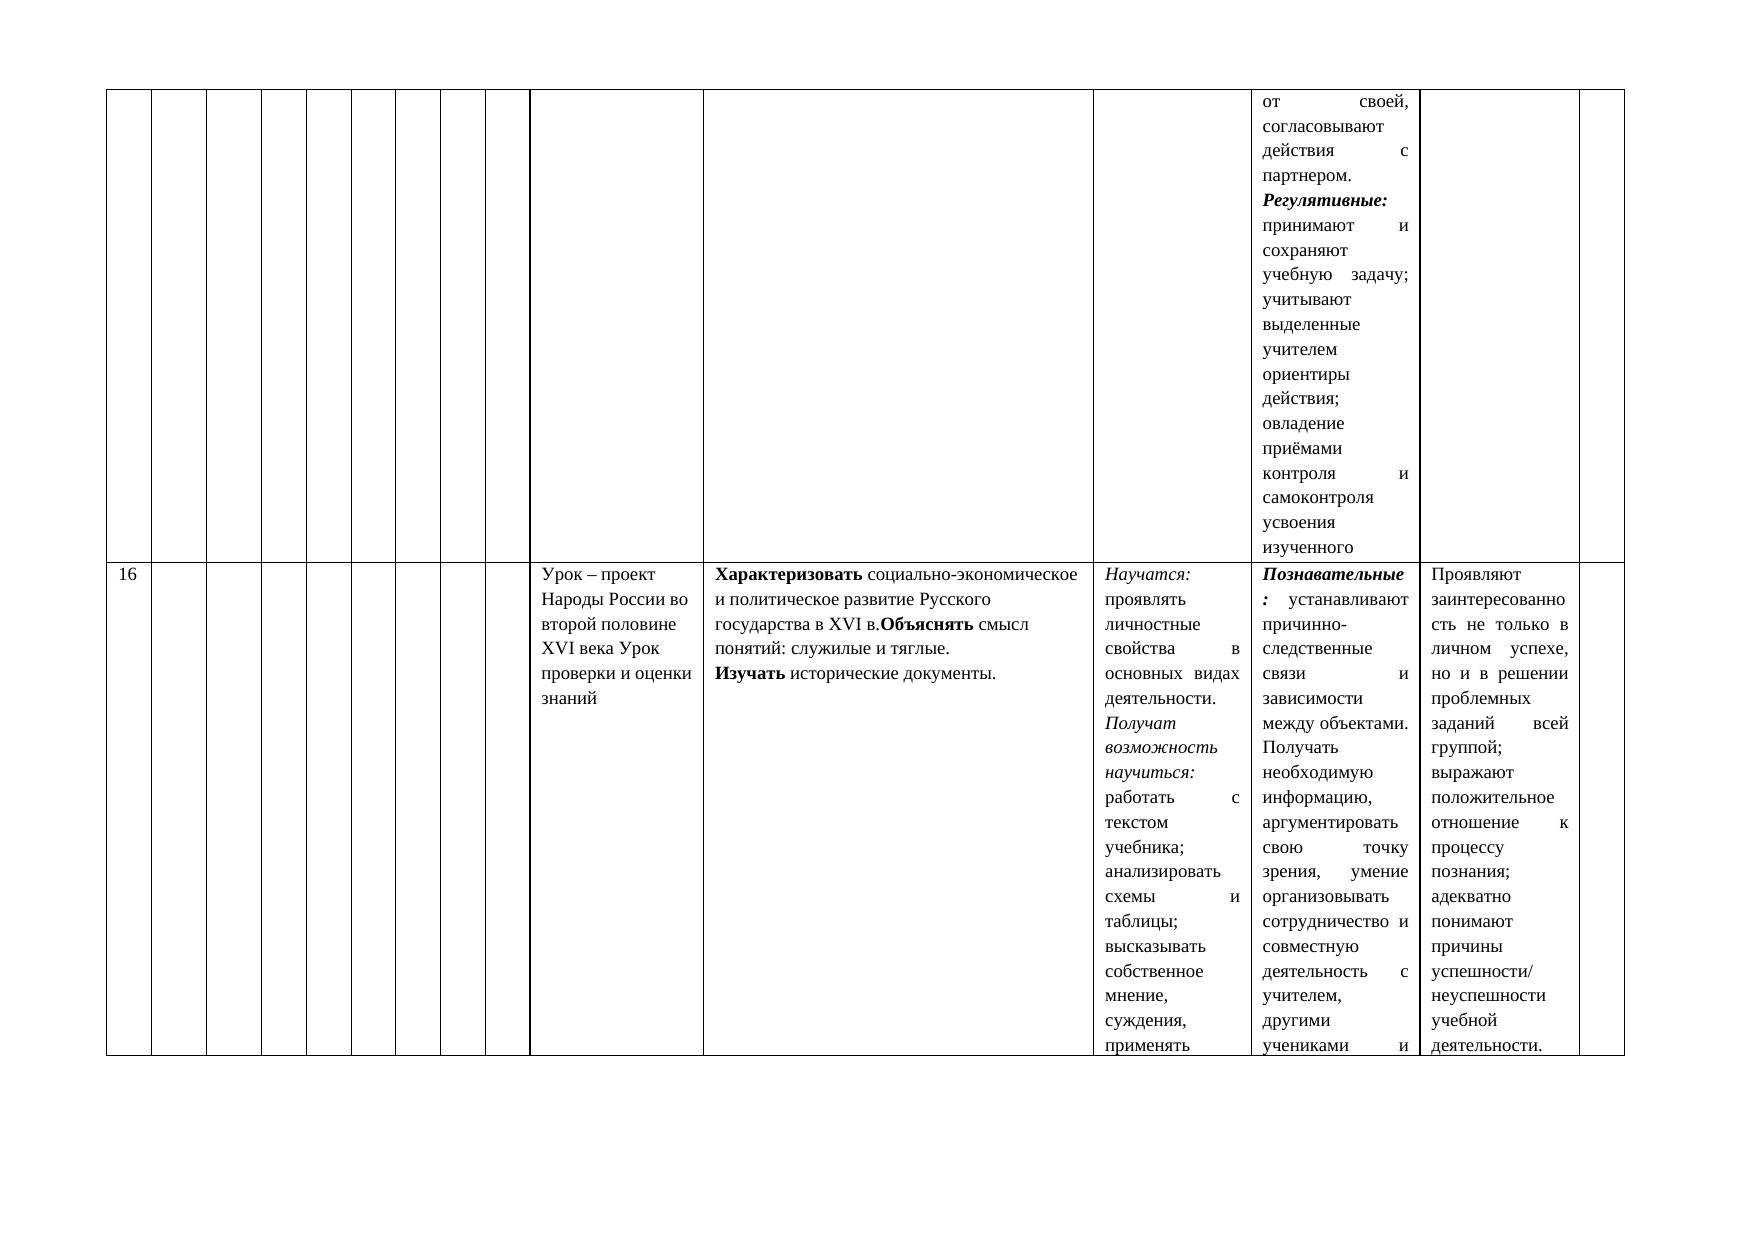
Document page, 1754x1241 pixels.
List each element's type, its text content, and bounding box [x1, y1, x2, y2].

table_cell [1252, 563, 1419, 1055]
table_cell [704, 90, 1093, 562]
table_cell [396, 563, 440, 1055]
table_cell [704, 563, 1093, 1055]
table_cell [486, 90, 529, 562]
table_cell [531, 90, 703, 562]
table_cell [1580, 563, 1624, 1055]
table_cell [152, 90, 206, 562]
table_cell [1094, 90, 1251, 562]
table_cell 16 [107, 563, 151, 1055]
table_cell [1421, 90, 1579, 562]
table_cell [262, 90, 306, 562]
table_cell [352, 90, 395, 562]
table_cell [307, 563, 351, 1055]
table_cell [1421, 563, 1579, 1055]
table_cell [152, 563, 206, 1055]
table_cell [1580, 90, 1624, 562]
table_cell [1252, 90, 1419, 562]
table_cell [441, 90, 485, 562]
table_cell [531, 563, 703, 1055]
table_cell [396, 90, 440, 562]
table_cell [352, 563, 395, 1055]
table_cell [207, 90, 261, 562]
table_cell 15 [107, 90, 151, 562]
table_cell [207, 563, 261, 1055]
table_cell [1094, 563, 1251, 1055]
table_cell [486, 563, 529, 1055]
table_cell [441, 563, 485, 1055]
table_cell [262, 563, 306, 1055]
table_cell [307, 90, 351, 562]
